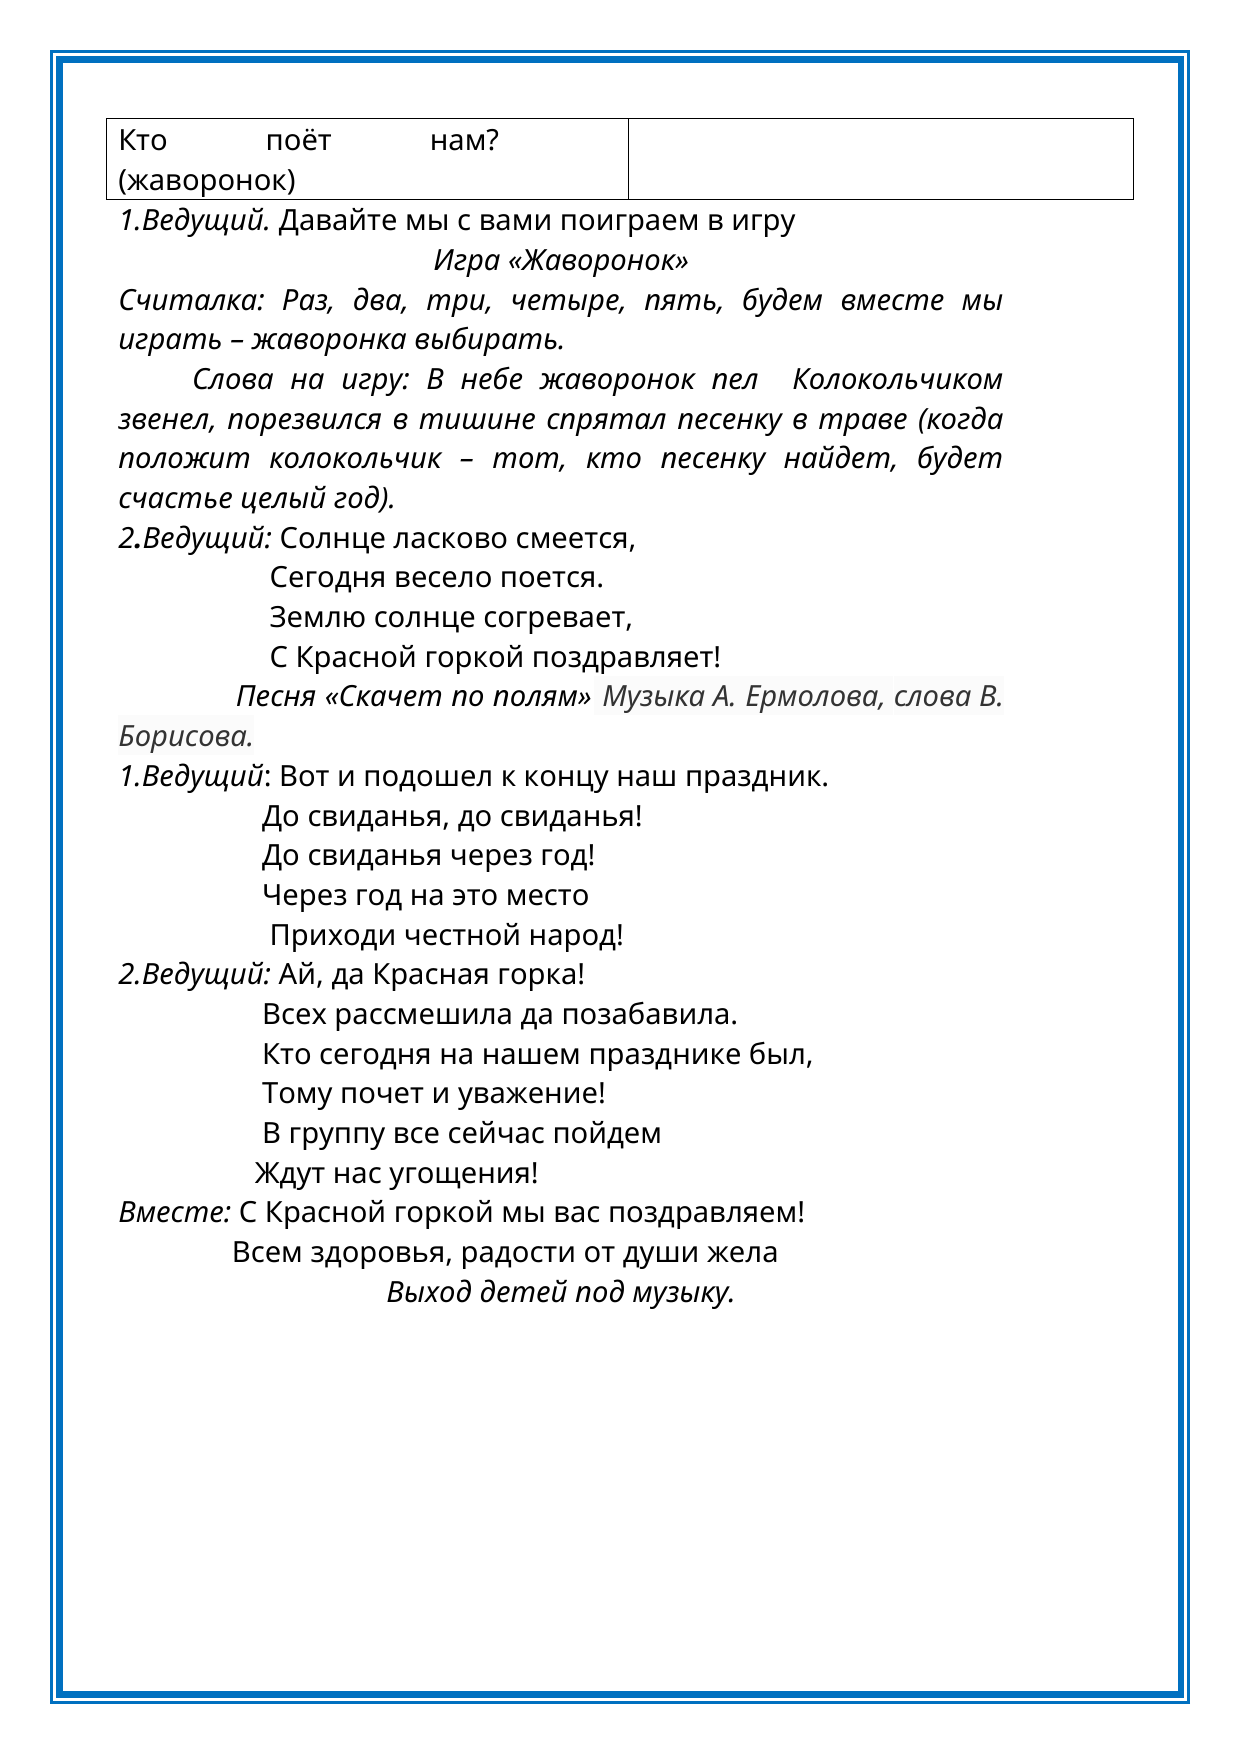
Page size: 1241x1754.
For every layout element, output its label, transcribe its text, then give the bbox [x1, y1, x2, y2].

text До свиданья, до свиданья! [118, 795, 1004, 834]
text 2.Ведущий: Солнце ласково смеется, [118, 517, 1004, 557]
text Игра «Жаворонок» [118, 239, 1004, 279]
text Всем здоровья, радости от души жела [118, 1231, 1004, 1271]
text Землю солнце согревает, [118, 596, 1004, 636]
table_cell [107, 119, 628, 198]
text Тому почет и уважение! [118, 1073, 1004, 1112]
text Кто сегодня на нашем празднике был, [118, 1033, 1004, 1073]
text 2.Ведущий: Ай, да Красная горка! [118, 953, 1004, 993]
text Выход детей под музыку. [118, 1271, 1004, 1311]
text До свиданья через год! [118, 834, 1004, 874]
text Приходи честной народ! [118, 914, 1004, 953]
text Через год на это место [118, 874, 1004, 914]
text Всех рассмешила да позабавила. [118, 993, 1004, 1033]
text Сегодня весело поется. [118, 557, 1004, 596]
text 1.Ведущий: Вот и подошел к концу наш праздник. [118, 755, 1004, 795]
text Вместе: С Красной горкой мы вас поздравляем! [118, 1192, 1004, 1231]
text Песня «Скачет по полям» Музыка А. Ермолова, слова В. Борисова. [118, 676, 1004, 755]
text 1.Ведущий. Давайте мы с вами поиграем в игру [118, 200, 1004, 239]
text С Красной горкой поздравляет! [118, 636, 1004, 676]
text В группу все сейчас пойдем [118, 1112, 1004, 1152]
table_cell [629, 119, 1133, 198]
text Считалка: Раз, два, три, четыре, пять, будем вместе мы играть – жаворонка выбирать. [118, 279, 1004, 358]
text Ждут нас угощения! [118, 1152, 1004, 1192]
text Слова на игру: В небе жаворонок пел Колокольчиком звенел, порезвился в тишине спрятал песенку в траве (когда положит колокольчик – тот, кто песенку найдет, будет счастье целый год). [118, 358, 1004, 517]
